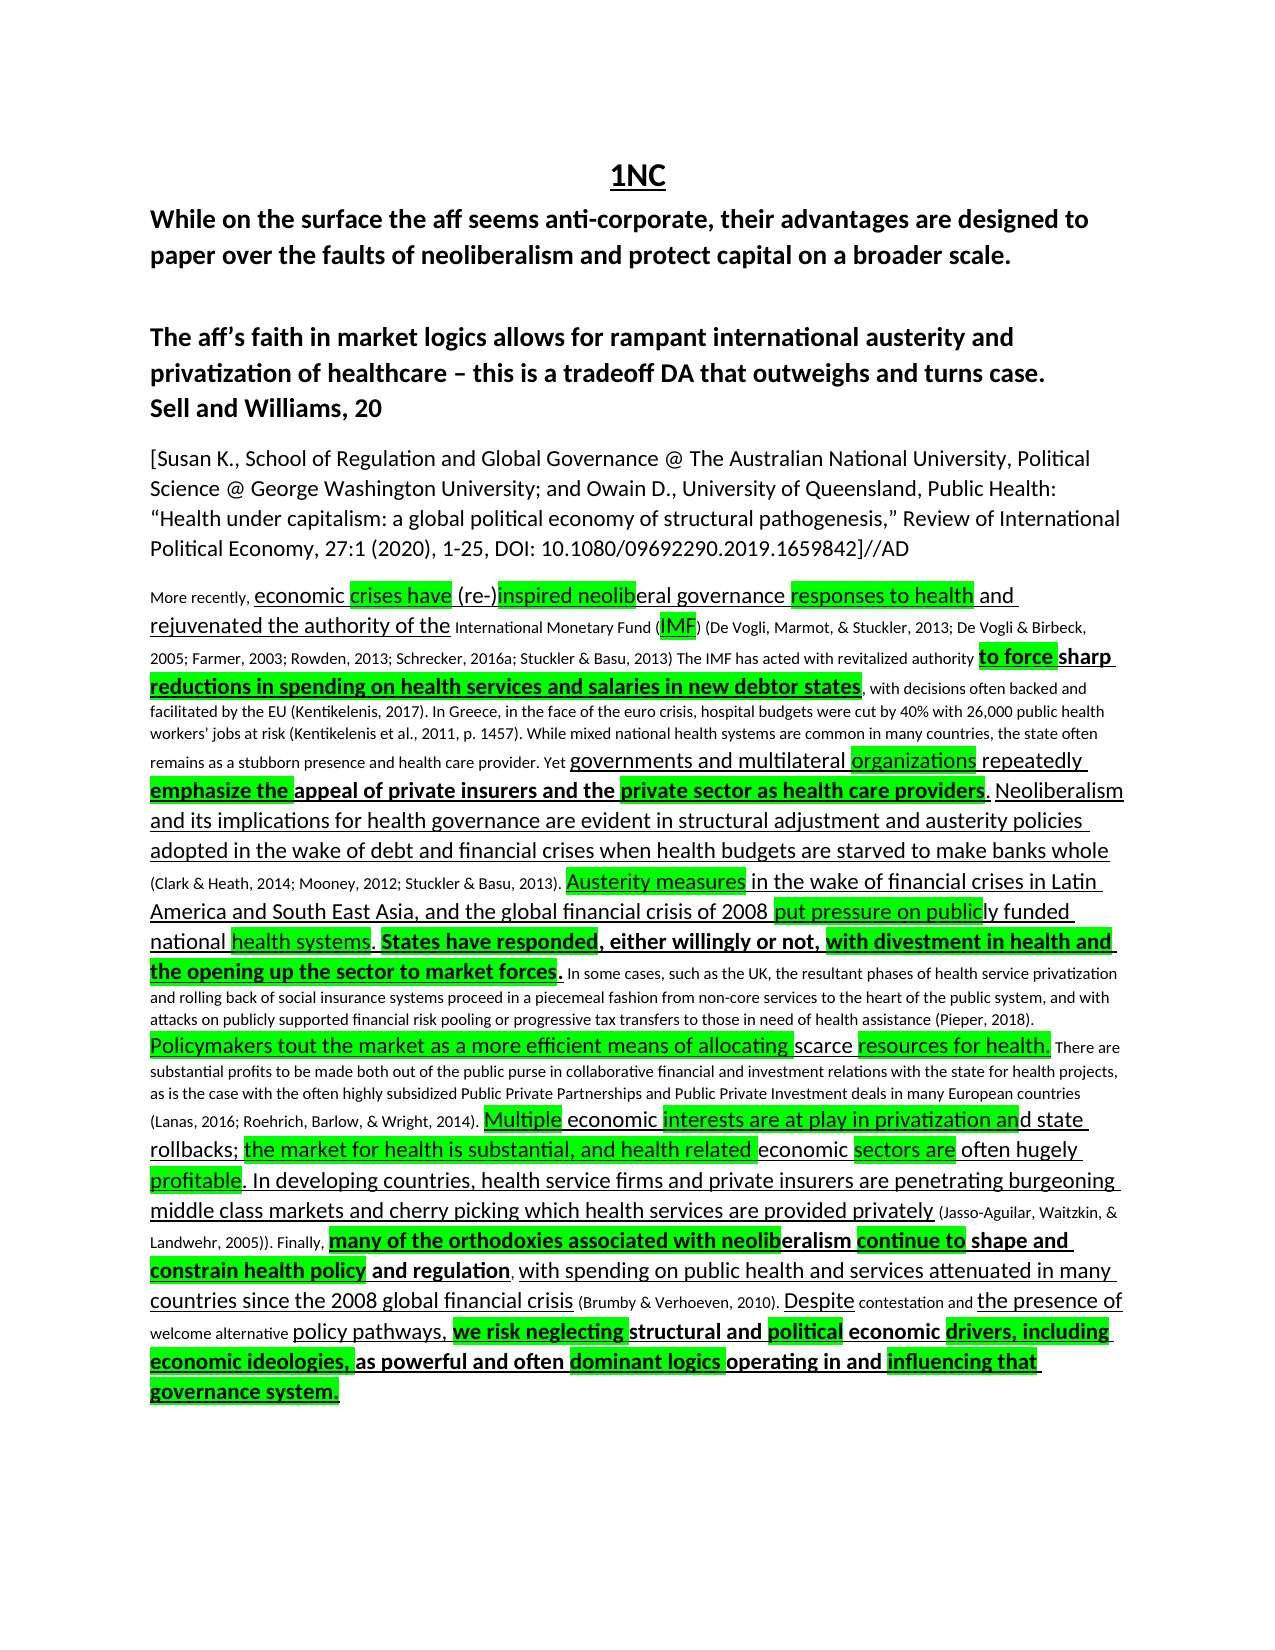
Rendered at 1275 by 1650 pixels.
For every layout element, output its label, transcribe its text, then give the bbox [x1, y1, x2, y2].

subtitle The aff’s faith in market logics allows for rampant international austerity and privatization of healthcare – this is a tradeoff DA that outweighs and turns case. [150, 320, 1125, 389]
text Sell and Williams, 20 [150, 392, 1125, 425]
subtitle 1NC [150, 154, 1125, 195]
text More recently, economic crises have (re-)inspired neoliberal governance responses to health and rejuvenated the authority of the International Monetary Fund (IMF) (De Vogli, Marmot, & Stuckler, 2013; De Vogli & Birbeck, 2005; Farmer, 2003; Rowden, 2013; Schrecker, 2016a; Stuckler & Basu, 2013) The IMF has acted with revitalized authority to force sharp reductions in spending on health services and salaries in new debtor states, with decisions often backed and facilitated by the EU (Kentikelenis, 2017). In Greece, in the face of the euro crisis, hospital budgets were cut by 40% with 26,000 public health workers’ jobs at risk (Kentikelenis et al., 2011, p. 1457). While mixed national health systems are common in many countries, the state often remains as a stubborn presence and health care provider. Yet governments and multilateral organizations repeatedly emphasize the appeal of private insurers and the private sector as health care providers. Neoliberalism and its implications for health governance are evident in structural adjustment and austerity policies adopted in the wake of debt and financial crises when health budgets are starved to make banks whole (Clark & Heath, 2014; Mooney, 2012; Stuckler & Basu, 2013). Austerity measures in the wake of financial crises in Latin America and South East Asia, and the global financial crisis of 2008 put pressure on publicly funded national health systems. States have responded, either willingly or not, with divestment in health and the opening up the sector to market forces. In some cases, such as the UK, the resultant phases of health service privatization and rolling back of social insurance systems proceed in a piecemeal fashion from non-core services to the heart of the public system, and with attacks on publicly supported financial risk pooling or progressive tax transfers to those in need of health assistance (Pieper, 2018). Policymakers tout the market as a more efficient means of allocating scarce resources for health. There are substantial profits to be made both out of the public purse in collaborative financial and investment relations with the state for health projects, as is the case with the often highly subsidized Public Private Partnerships and Public Private Investment deals in many European countries (Lanas, 2016; Roehrich, Barlow, & Wright, 2014). Multiple economic interests are at play in privatization and state rollbacks; the market for health is substantial, and health related economic sectors are often hugely profitable. In developing countries, health service firms and private insurers are penetrating burgeoning middle class markets and cherry picking which health services are provided privately (Jasso-Aguilar, Waitzkin, & Landwehr, 2005)). Finally, many of the orthodoxies associated with neoliberalism continue to shape and constrain health policy and regulation, with spending on public health and services attenuated in many countries since the 2008 global financial crisis (Brumby & Verhoeven, 2010). Despite contestation and the presence of welcome alternative policy pathways, we risk neglecting structural and political economic drivers, including economic ideologies, as powerful and often dominant logics operating in and influencing that governance system. [150, 581, 1125, 1405]
subtitle While on the surface the aff seems anti-corporate, their advantages are designed to paper over the faults of neoliberalism and protect capital on a broader scale. [150, 202, 1125, 271]
text [Susan K., School of Regulation and Global Governance @ The Australian National University, Political Science @ George Washington University; and Owain D., University of Queensland, Public Health: “Health under capitalism: a global political economy of structural pathogenesis,” Review of International Political Economy, 27:1 (2020), 1-25, DOI: 10.1080/09692290.2019.1659842]//AD [150, 444, 1125, 563]
